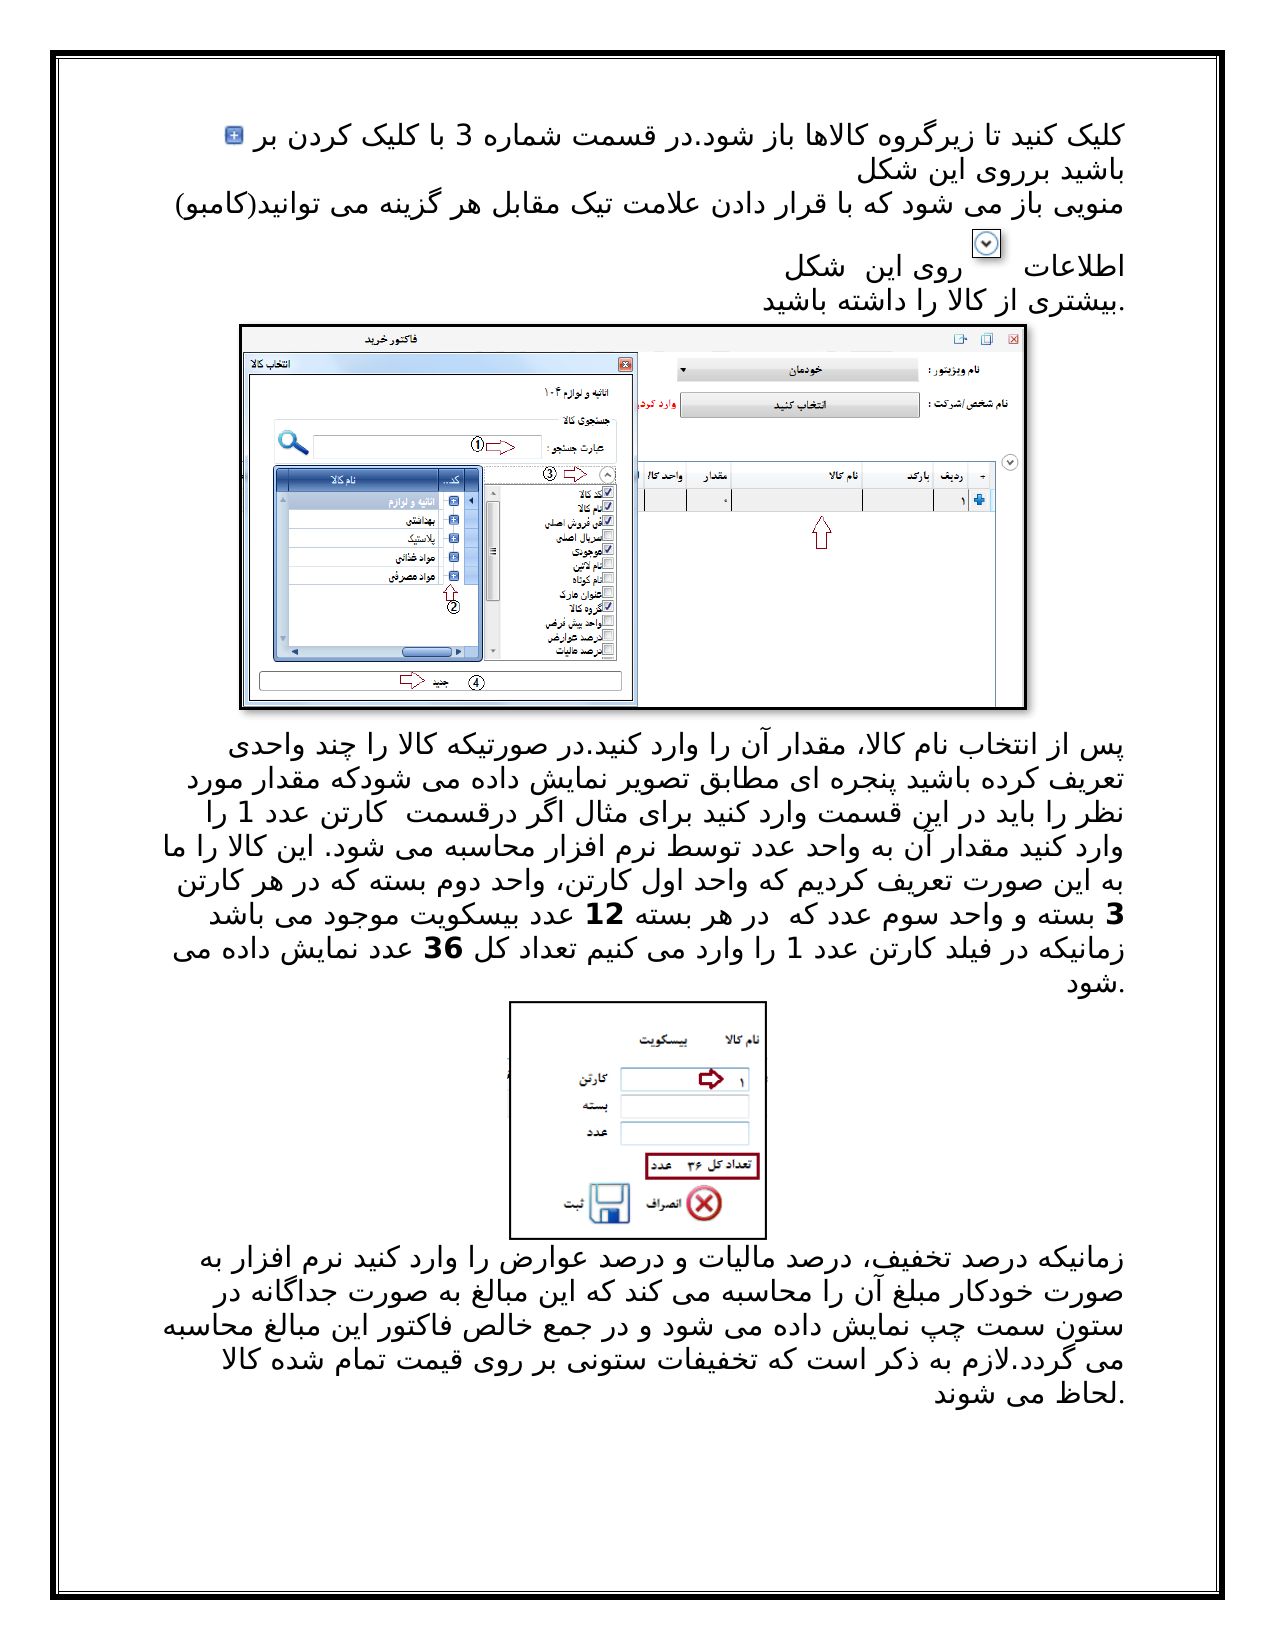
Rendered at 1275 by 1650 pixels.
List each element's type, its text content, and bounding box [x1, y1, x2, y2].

picture [507, 999, 768, 1241]
text (کامبو)منویی باز می شود که با قرار دادن علامت تیک مقابل هر گزینه می توانید اطلاعات روی این شکل [150, 186, 1125, 283]
text پس از انتخاب نام کالا، مقدار آن را وارد کنید.در صورتیکه کالا را چند واحدی تعریف کرده باشید پنجره ای مطابق تصویر نمایش داده می شودکه مقدار مورد نظر را باید در این قسمت وارد کنید برای مثال اگر درقسمت کارتن عدد 1 را وارد کنید مقدار آن به واحد عدد توسط نرم افزار محاسبه می شود. این کالا را ما به این صورت تعریف کردیم که واحد اول کارتن، واحد دوم بسته که در هر کارتن 3 بسته و واحد سوم عدد که در هر بسته 12 عدد بیسکویت موجود می باشد زمانیکه در فیلد کارتن عدد 1 را وارد می کنیم تعداد کل 36 عدد نمایش داده می شود. [150, 727, 1125, 999]
picture [973, 230, 1000, 257]
picture [242, 327, 1024, 707]
text بیشتری از کالا را داشته باشید. [150, 283, 1125, 318]
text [150, 118, 1125, 186]
text زمانیکه درصد تخفیف، درصد مالیات و درصد عوارض را وارد کنید نرم افزار به صورت خودکار مبلغ آن را محاسبه می کند که این مبالغ به صورت جداگانه در ستون سمت چپ نمایش داده می شود و در جمع خالص فاکتور این مبالغ محاسبه می گردد.لازم به ذکر است که تخفیفات ستونی بر روی قیمت تمام شده کالا لحاظ می شوند. [150, 1240, 1125, 1410]
picture [224, 125, 245, 146]
